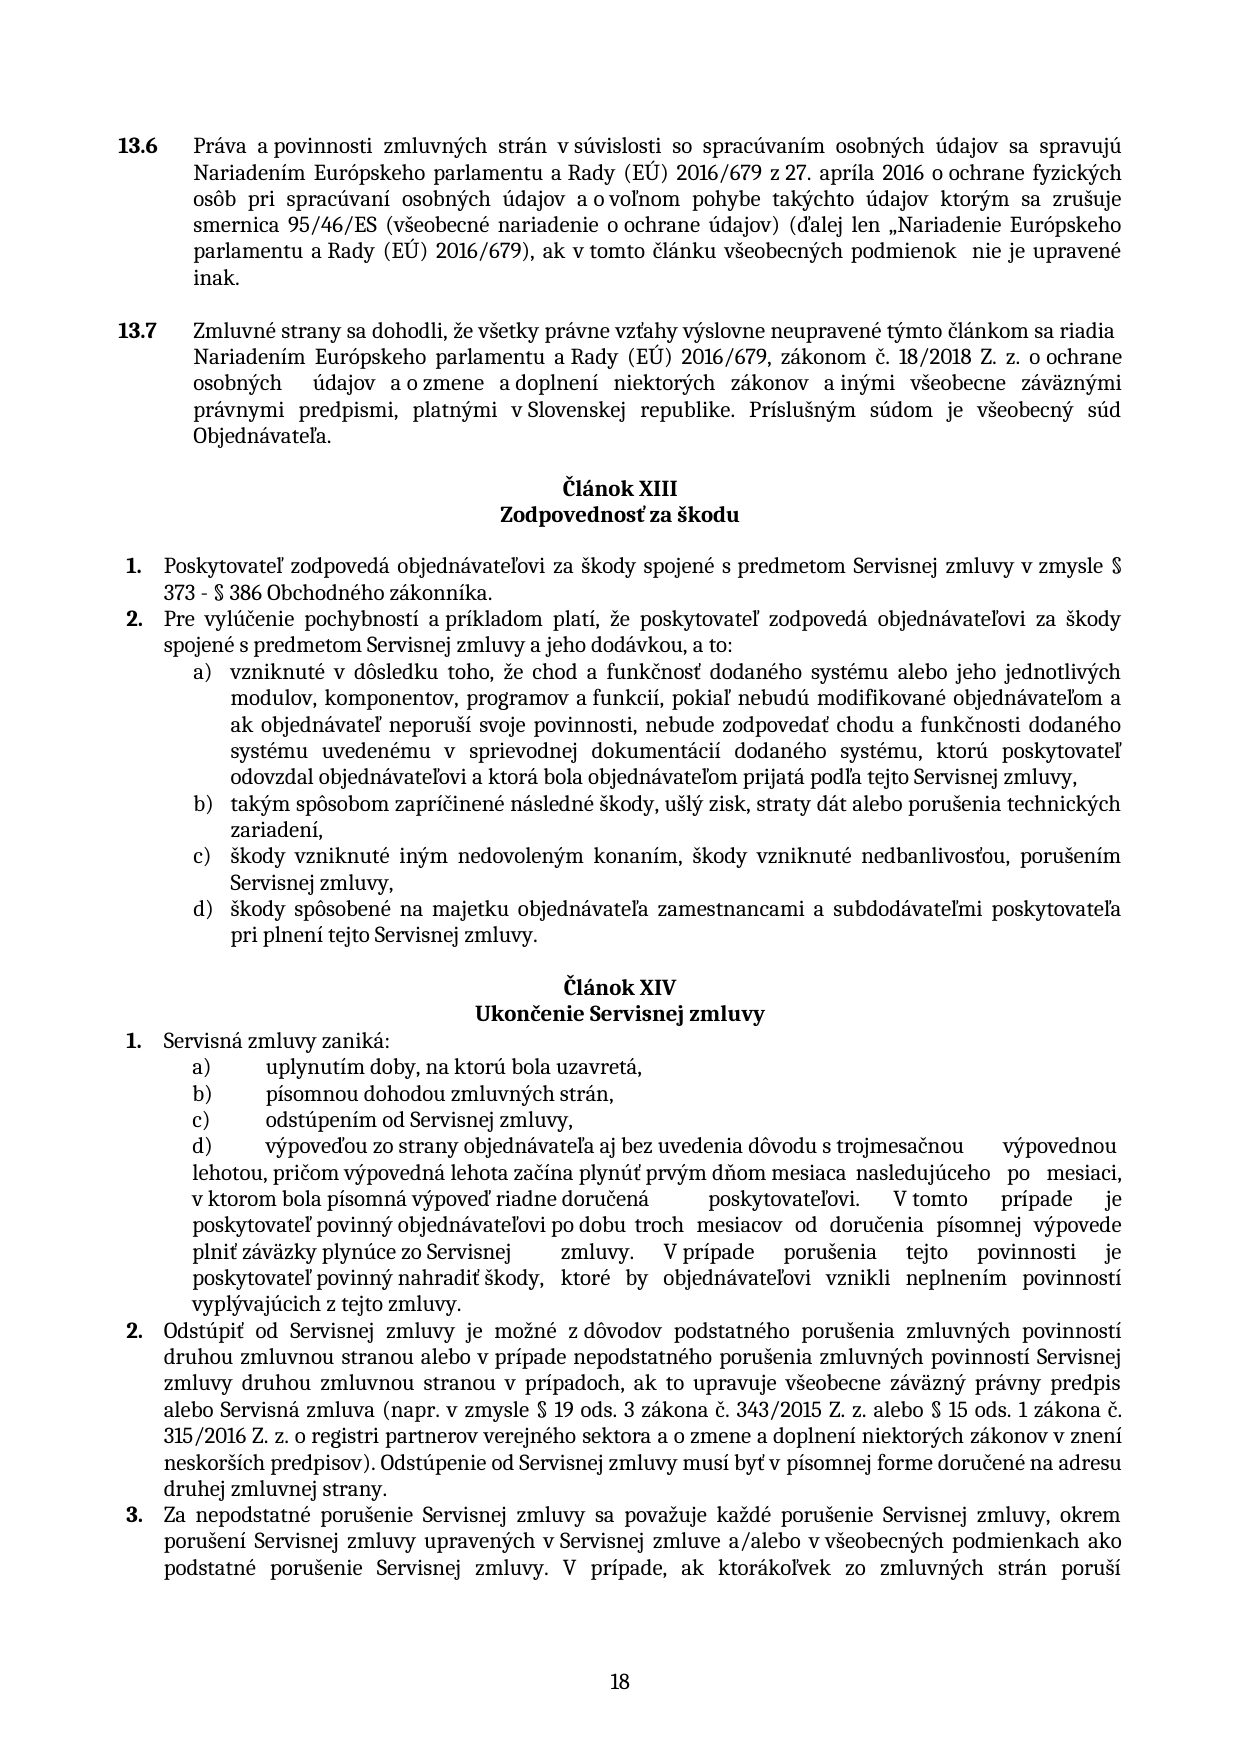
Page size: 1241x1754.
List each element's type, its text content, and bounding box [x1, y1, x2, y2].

subtitle Ukončenie Servisnej zmluvy [118, 1001, 1122, 1028]
list Práva a povinnosti zmluvných strán v súvislosti so spracúvaním osobných údajov sa spravujú Nariadením Európskeho parlamentu a Rady (EÚ) 2016/679 z 27. apríla 2016 o ochrane fyzických osôb pri spracúvaní osobných údajov a o voľnom pohybe takýchto údajov ktorým sa zrušuje smernica 95/46/ES (všeobecné nariadenie o ochrane údajov) (ďalej len „Nariadenie Európskeho parlamentu a Rady (EÚ) 2016/679), ak v tomto článku všeobecných podmienok nie je upravené inak. [118, 133, 1122, 291]
list takým spôsobom zapríčinené následné škody, ušlý zisk, straty dát alebo porušenia technických zariadení, [193, 790, 1122, 843]
text c) odstúpením od Servisnej zmluvy, [192, 1107, 1122, 1133]
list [126, 1502, 1122, 1581]
list vzniknuté v dôsledku toho, že chod a funkčnosť dodaného systému alebo jeho jednotlivých modulov, komponentov, programov a funkcií, pokiaľ nebudú modifikované objednávateľom a ak objednávateľ neporuší svoje povinnosti, nebude zodpovedať chodu a funkčnosti dodaného systému uvedenému v sprievodnej dokumentácií dodaného systému, ktorú poskytovateľ odovzdal objednávateľovi a ktorá bola objednávateľom prijatá podľa tejto Servisnej zmluvy, [193, 659, 1122, 790]
subtitle Článok XIII [118, 476, 1122, 502]
list Zmluvné strany sa dohodli, že všetky právne vzťahy výslovne neupravené týmto článkom sa riadia Nariadením Európskeho parlamentu a Rady (EÚ) 2016/679, zákonom č. 18/2018 Z. z. o ochrane osobných údajov a o zmene a doplnení niektorých zákonov a inými všeobecne záväznými právnymi predpismi, platnými v Slovenskej republike. Príslušným súdom je všeobecný súd Objednávateľa. [118, 317, 1122, 449]
list Odstúpiť od Servisnej zmluvy je možné z dôvodov podstatného porušenia zmluvných povinností druhou zmluvnou stranou alebo v prípade nepodstatného porušenia zmluvných povinností Servisnej zmluvy druhou zmluvnou stranou v prípadoch, ak to upravuje všeobecne záväzný právny predpis alebo Servisná zmluva (napr. v zmysle § 19 ods. 3 zákona č. 343/2015 Z. z. alebo § 15 ods. 1 zákona č. 315/2016 Z. z. o registri partnerov verejného sektora a o zmene a doplnení niektorých zákonov v znení neskorších predpisov). Odstúpenie od Servisnej zmluvy musí byť v písomnej forme doručené na adresu druhej zmluvnej strany. [126, 1317, 1122, 1502]
subtitle Článok XIV [118, 975, 1122, 1001]
text d) výpoveďou zo strany objednávateľa aj bez uvedenia dôvodu s trojmesačnou výpovednou lehotou, pričom výpovedná lehota začína plynúť prvým dňom mesiaca nasledujúceho po mesiaci, v ktorom bola písomná výpoveď riadne doručená poskytovateľovi. V tomto prípade je poskytovateľ povinný objednávateľovi po dobu troch mesiacov od doručenia písomnej výpovede plniť záväzky plynúce zo Servisnej zmluvy. V prípade porušenia tejto povinnosti je poskytovateľ povinný nahradiť škody, ktoré by objednávateľovi vznikli neplnením povinností vyplývajúcich z tejto zmluvy. [192, 1133, 1122, 1317]
list Poskytovateľ zodpovedá objednávateľovi za škody spojené s predmetom Servisnej zmluvy v zmysle § 373 - § 386 Obchodného zákonníka. [126, 553, 1122, 606]
list škody spôsobené na majetku objednávateľa zamestnancami a subdodávateľmi poskytovateľa pri plnení tejto Servisnej zmluvy. [193, 896, 1122, 948]
list Pre vylúčenie pochybností a príkladom platí, že poskytovateľ zodpovedá objednávateľovi za škody spojené s predmetom Servisnej zmluvy a jeho dodávkou, a to: [126, 606, 1122, 659]
subtitle Zodpovednosť za škodu [118, 502, 1122, 528]
list škody vzniknuté iným nedovoleným konaním, škody vzniknuté nedbanlivosťou, porušením Servisnej zmluvy, [193, 843, 1122, 896]
text b) písomnou dohodou zmluvných strán, [192, 1080, 1122, 1107]
list Servisná zmluvy zaniká: [126, 1028, 1122, 1054]
text a) uplynutím doby, na ktorú bola uzavretá, [192, 1054, 1122, 1080]
